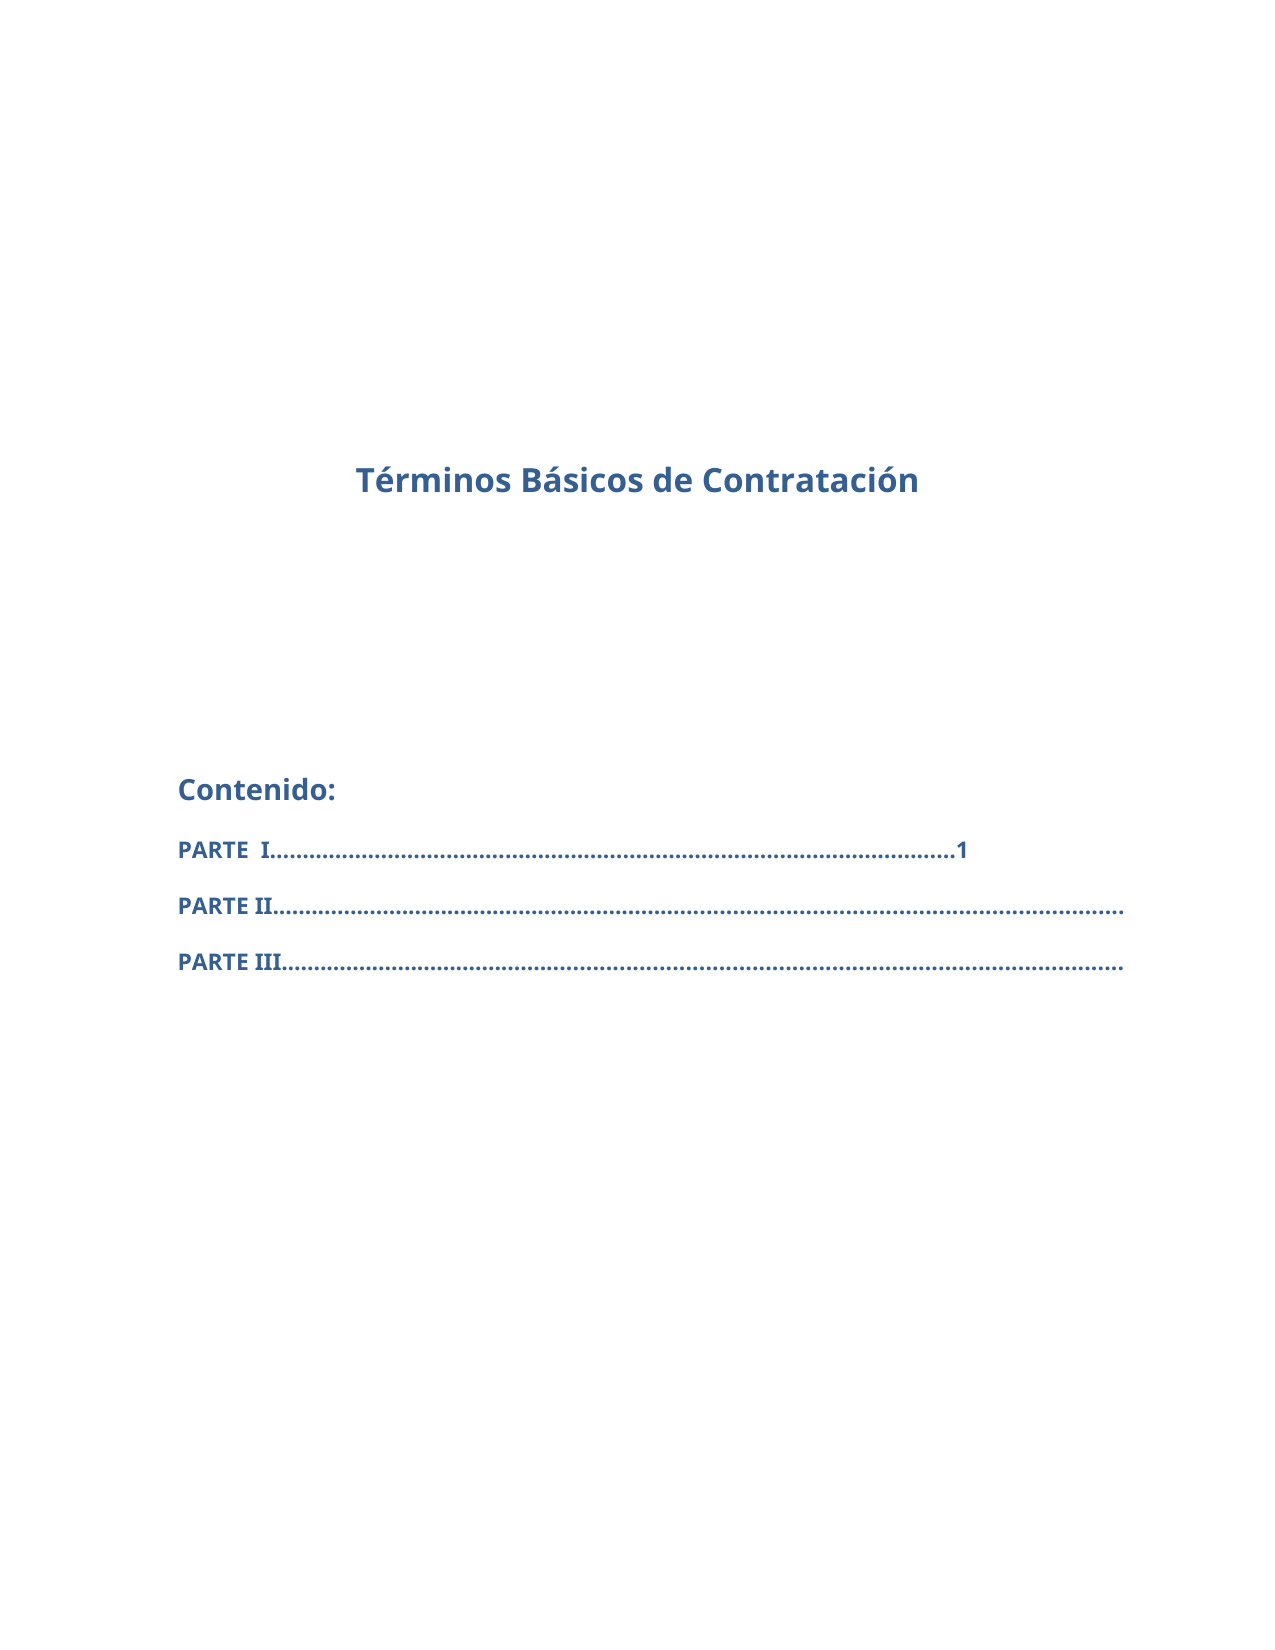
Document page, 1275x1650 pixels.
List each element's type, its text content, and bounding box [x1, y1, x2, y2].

text PARTE II 11 [177, 890, 1098, 921]
text PARTE I……………………………………………………………………………………………1 [177, 833, 1098, 865]
text Contenido: [177, 769, 1098, 808]
text Términos Básicos de Contratación [177, 457, 1098, 502]
text PARTE III 72 [177, 946, 1098, 977]
